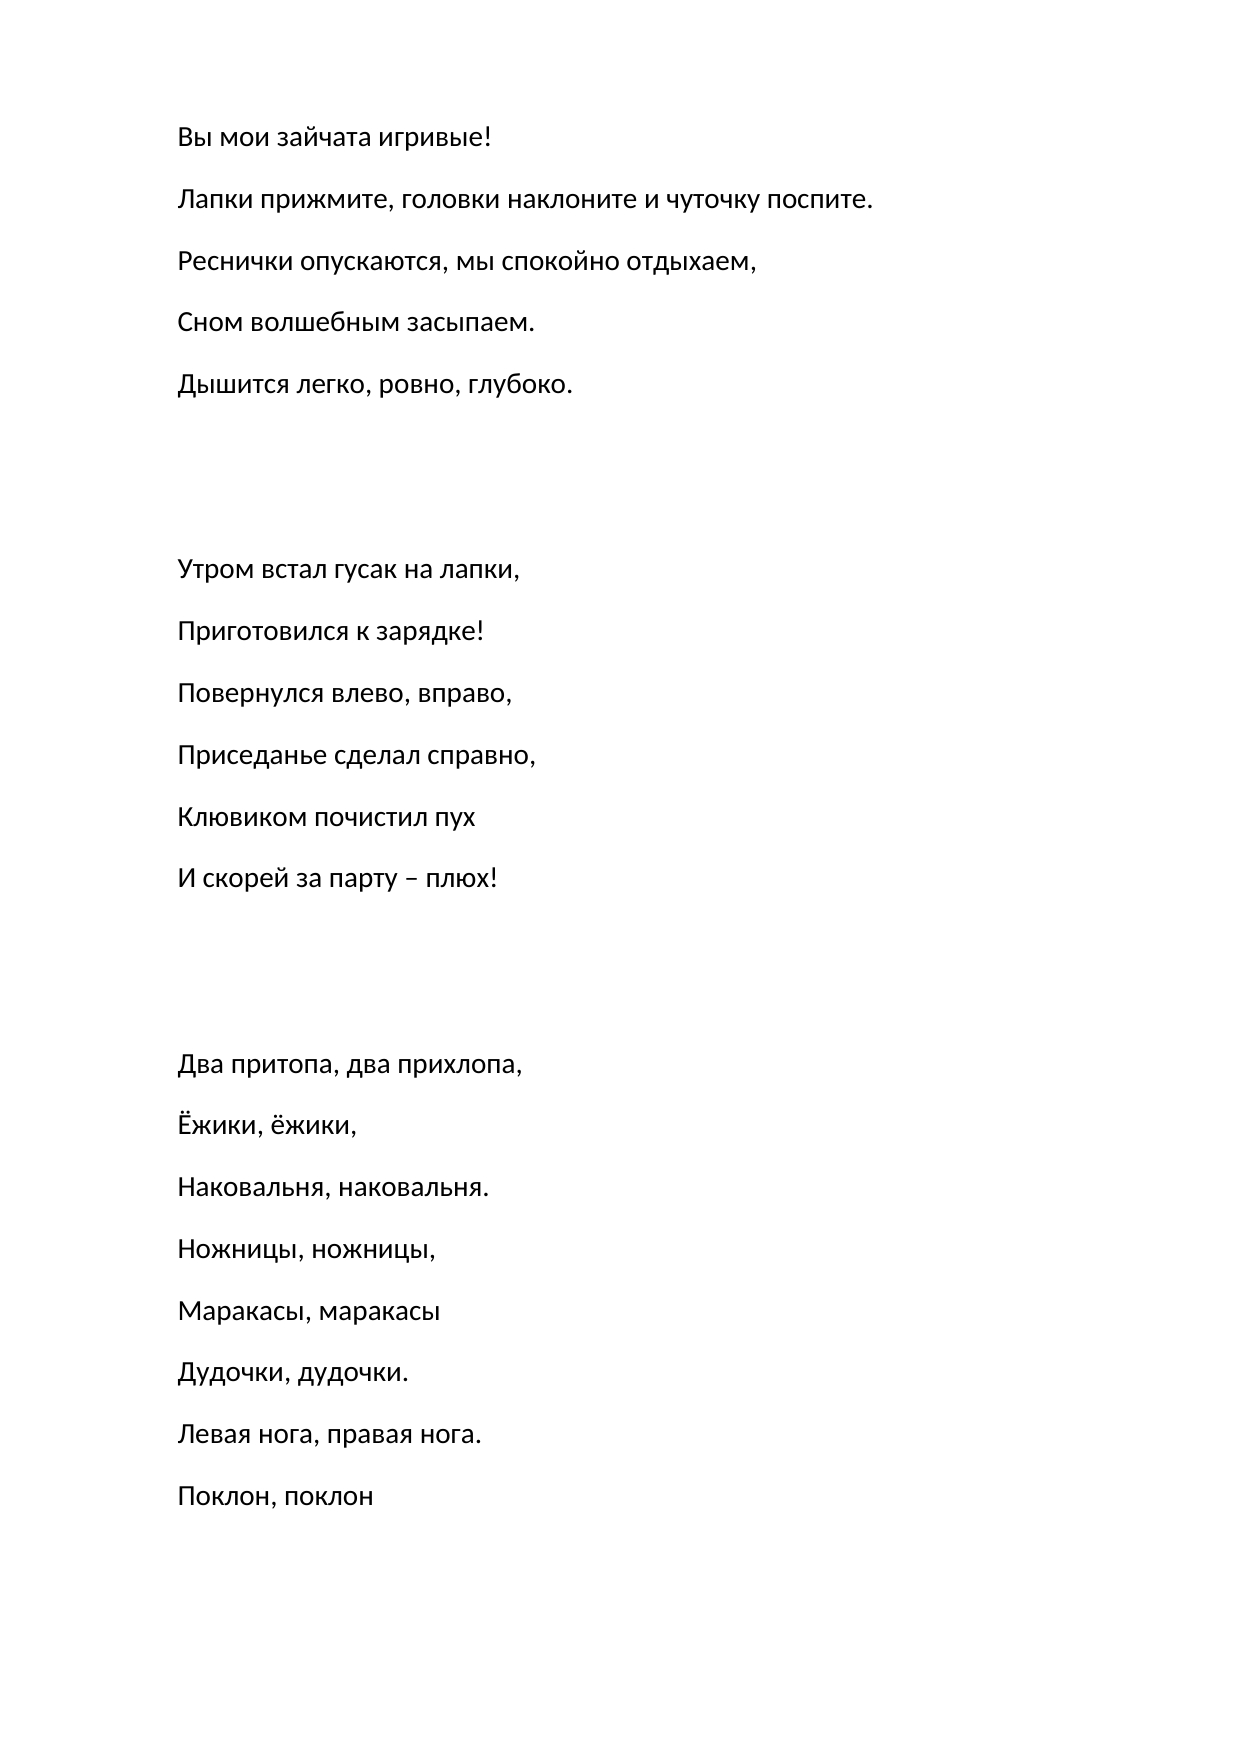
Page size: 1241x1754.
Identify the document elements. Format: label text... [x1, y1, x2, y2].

text Наковальня, наковальня. [177, 1168, 1152, 1204]
text И скорей за парту – плюх! [177, 859, 1152, 895]
text Клювиком почистил пух [177, 798, 1152, 833]
text Ёжики, ёжики, [177, 1106, 1152, 1142]
text Сном волшебным засыпаем. [177, 303, 1152, 339]
text Реснички опускаются, мы спокойно отдыхаем, [177, 242, 1152, 277]
text Повернулся влево, вправо, [177, 674, 1152, 710]
text Левая нога, правая нога. [177, 1415, 1152, 1451]
text Приседанье сделал справно, [177, 736, 1152, 771]
text Ножницы, ножницы, [177, 1230, 1152, 1266]
text Маракасы, маракасы [177, 1292, 1152, 1327]
text Приготовился к зарядке! [177, 612, 1152, 648]
text Поклон, поклон [177, 1477, 1152, 1513]
text Вы мои зайчата игривые! [177, 118, 1152, 154]
text Дудочки, дудочки. [177, 1353, 1152, 1389]
text Утром встал гусак на лапки, [177, 551, 1152, 586]
text Лапки прижмите, головки наклоните и чуточку поспите. [177, 180, 1152, 216]
text Два притопа, два прихлопа, [177, 1045, 1152, 1080]
text Дышится легко, ровно, глубоко. [177, 365, 1152, 401]
